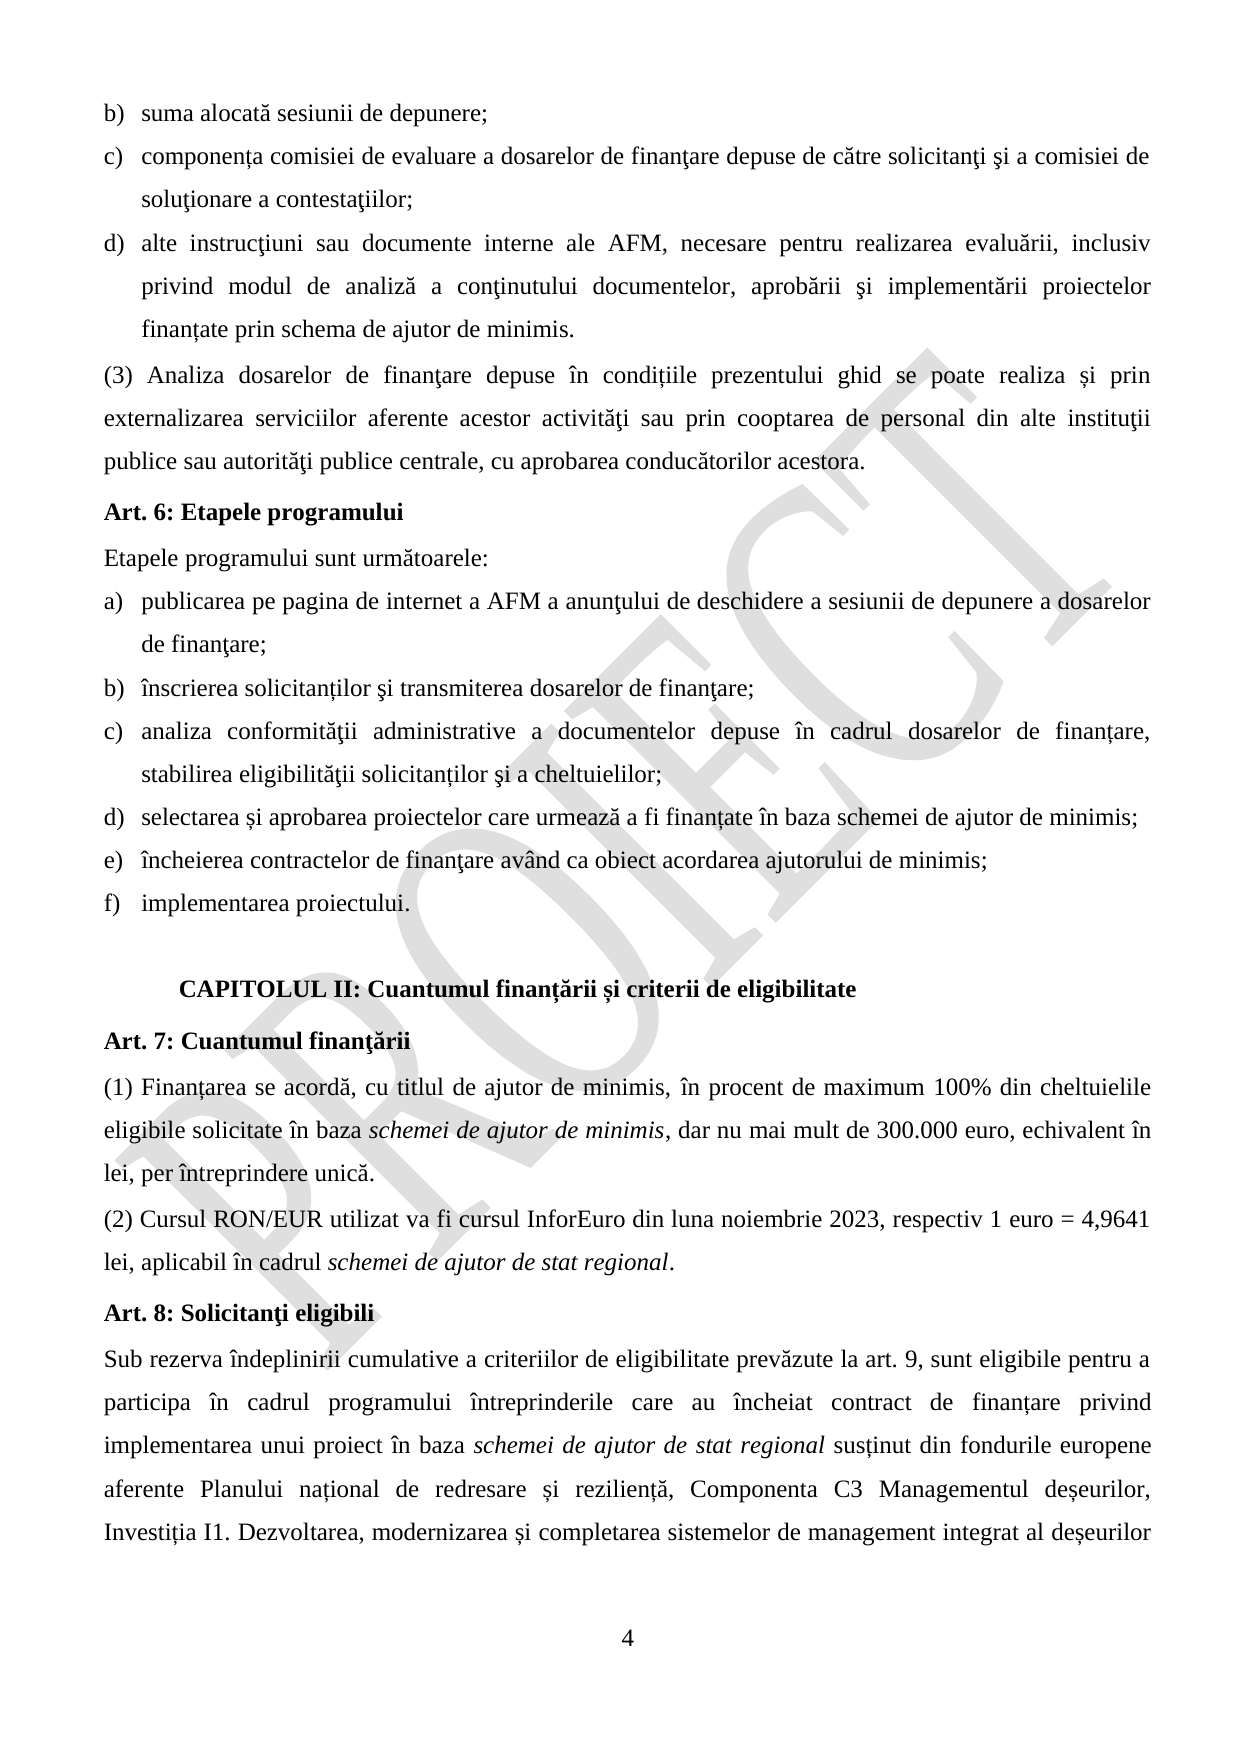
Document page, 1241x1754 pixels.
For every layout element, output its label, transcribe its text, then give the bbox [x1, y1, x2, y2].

text Art. 6: Etapele programului [103, 497, 1152, 526]
list publicarea pe pagina de internet a AFM a anunţului de deschidere a sesiunii de depunere a dosarelor de finanţare; [103, 586, 1152, 658]
list componența comisiei de evaluare a dosarelor de finanţare depuse de către solicitanţi şi a comisiei de soluţionare a contestaţiilor; [103, 141, 1152, 213]
text (1) Finanțarea se acordă, cu titlul de ajutor de minimis, în procent de maximum 100% din cheltuielile eligibile solicitate în baza schemei de ajutor de minimis, dar nu mai mult de 300.000 euro, echivalent în lei, per întreprindere unică. [103, 1072, 1152, 1187]
list suma alocată sesiunii de depunere; [103, 98, 1152, 127]
list înscrierea solicitanților şi transmiterea dosarelor de finanţare; [103, 673, 1152, 701]
text (2) Cursul RON/EUR utilizat va fi cursul InforEuro din luna noiembrie 2023, respectiv 1 euro = 4,9641 lei, aplicabil în cadrul schemei de ajutor de stat regional. [103, 1204, 1152, 1276]
list încheierea contractelor de finanţare având ca obiect acordarea ajutorului de minimis; [103, 845, 1152, 874]
list CAPITOLUL II: Cuantumul finanțării și criterii de eligibilitate [178, 974, 1152, 1003]
text Etapele programului sunt următoarele: [103, 543, 1152, 572]
text Art. 7: Cuantumul finanţării [103, 1026, 1152, 1055]
text (3) Analiza dosarelor de finanţare depuse în condițiile prezentului ghid se poate realiza și prin externalizarea serviciilor aferente acestor activităţi sau prin cooptarea de personal din alte instituţii publice sau autorităţi publice centrale, cu aprobarea conducătorilor acestora. [103, 360, 1152, 475]
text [103, 1344, 1152, 1546]
text Art. 8: Solicitanţi eligibili [103, 1298, 1152, 1327]
list alte instrucţiuni sau documente interne ale AFM, necesare pentru realizarea evaluării, inclusiv privind modul de analiză a conţinutului documentelor, aprobării şi implementării proiectelor finanțate prin schema de ajutor de minimis. [103, 228, 1152, 343]
list analiza conformităţii administrative a documentelor depuse în cadrul dosarelor de finanțare, stabilirea eligibilităţii solicitanților şi a cheltuielilor; [103, 716, 1152, 788]
list implementarea proiectului. [103, 888, 1152, 917]
list selectarea și aprobarea proiectelor care urmează a fi finanțate în baza schemei de ajutor de minimis; [103, 802, 1152, 831]
